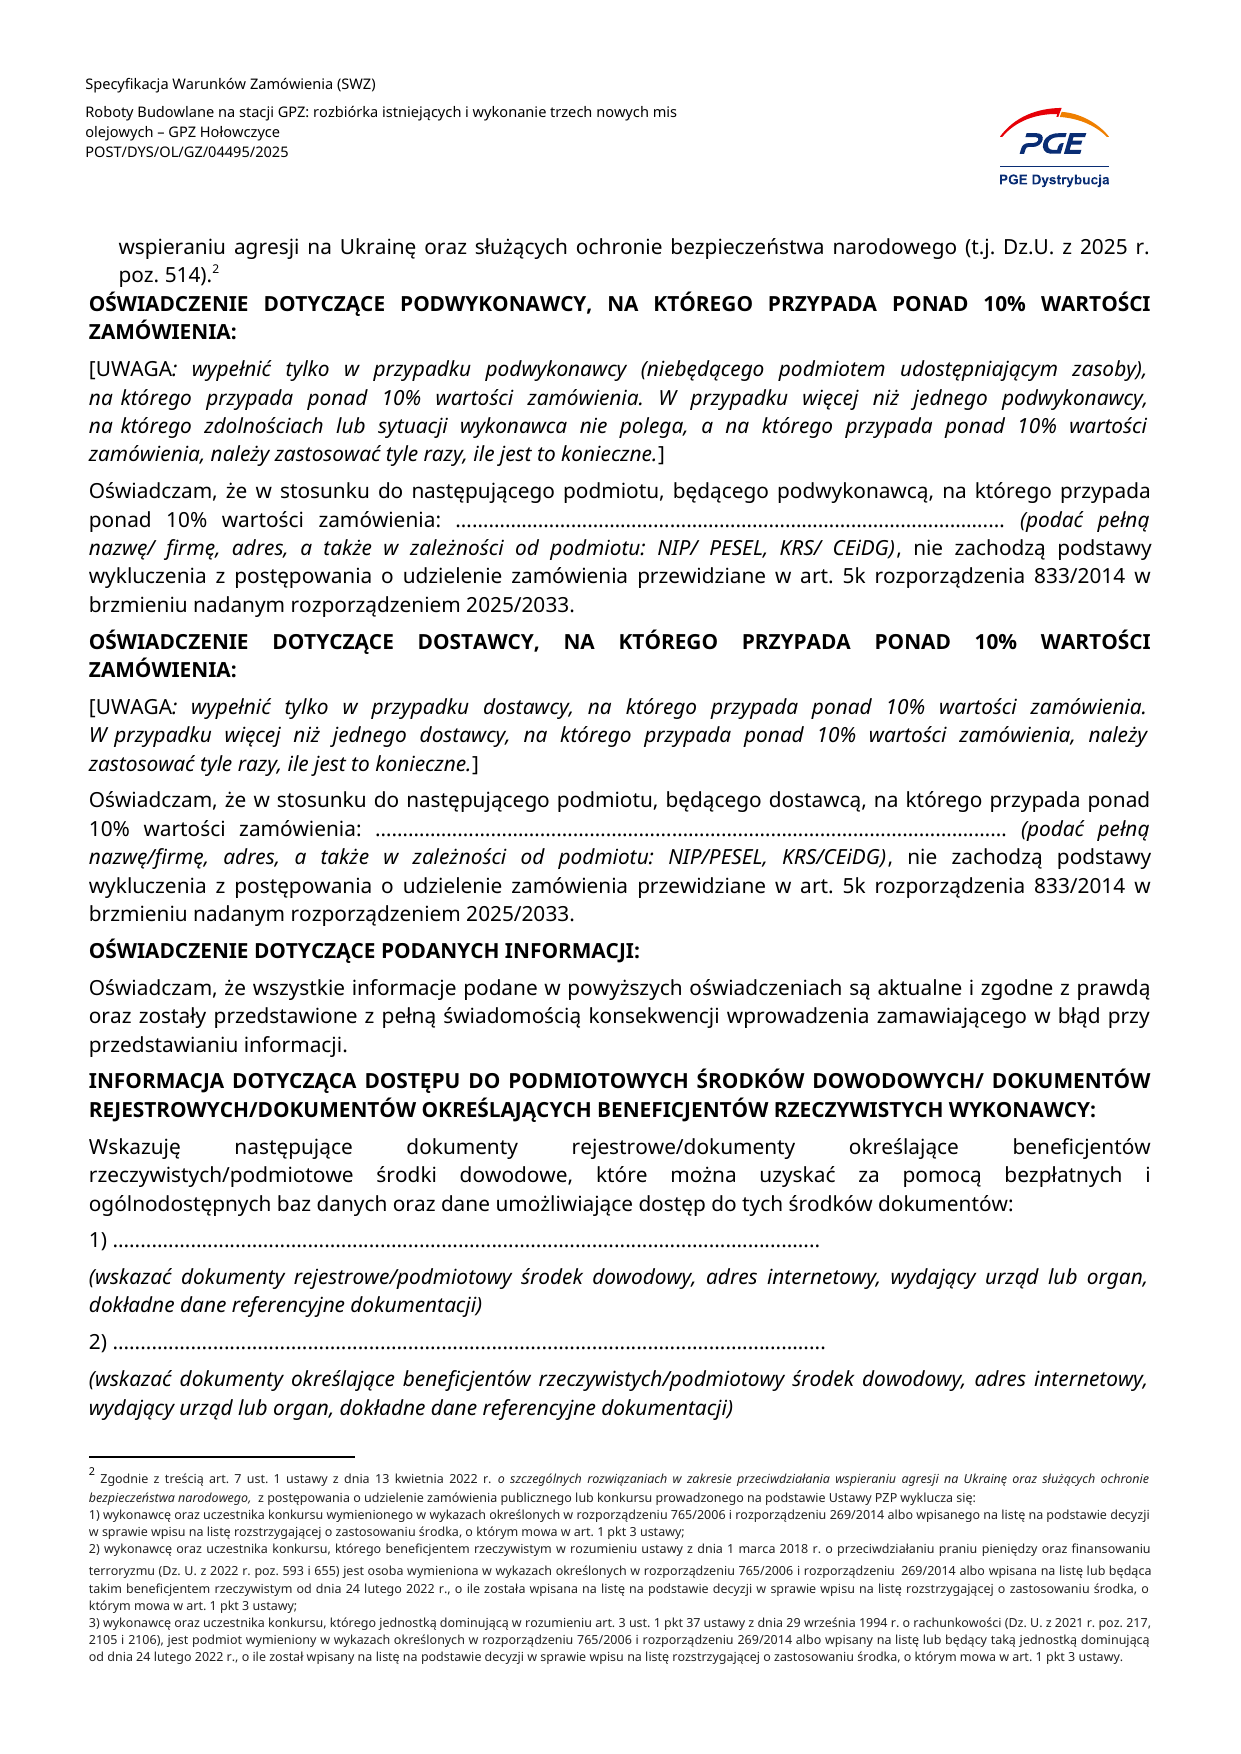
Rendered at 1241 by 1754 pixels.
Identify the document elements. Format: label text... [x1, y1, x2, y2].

text Wskazuję następujące dokumenty rejestrowe/dokumenty określające beneficjentów rzeczywistych/podmiotowe środki dowodowe, które można uzyskać za pomocą bezpłatnych i ogólnodostępnych baz danych oraz dane umożliwiające dostęp do tych środków dokumentów: [89, 1132, 1152, 1217]
text INFORMACJA DOTYCZĄCA DOSTĘPU DO PODMIOTOWYCH ŚRODKÓW DOWODOWYCH/ DOKUMENTÓW REJESTROWYCH/DOKUMENTÓW OKREŚLAJĄCYCH BENEFICJENTÓW RZECZYWISTYCH WYKONAWCY: [89, 1067, 1152, 1123]
text 1) ............................................................................................................................... [89, 1225, 1152, 1254]
text Oświadczam, że w stosunku do następującego podmiotu, będącego podwykonawcą, na którego przypada ponad 10% wartości zamówienia: …………………………………………………………………………………….… (podać pełną nazwę/ firmę, adres, a także w zależności od podmiotu: NIP/ PESEL, KRS/ CEiDG), nie zachodzą podstawy wykluczenia z postępowania o udzielenie zamówienia przewidziane w art. 5k rozporządzenia 833/2014 w brzmieniu nadanym rozporządzeniem 2025/2033. [89, 476, 1152, 618]
text (wskazać dokumenty rejestrowe/podmiotowy środek dowodowy, adres internetowy, wydający urząd lub organ, dokładne dane referencyjne dokumentacji) [89, 1262, 1152, 1319]
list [89, 232, 1152, 289]
text (wskazać dokumenty określające beneficjentów rzeczywistych/podmiotowy środek dowodowy, adres internetowy, wydający urząd lub organ, dokładne dane referencyjne dokumentacji) [89, 1364, 1152, 1421]
text OŚWIADCZENIE DOTYCZĄCE DOSTAWCY, NA KTÓREGO PRZYPADA PONAD 10% WARTOŚCI ZAMÓWIENIA: [89, 627, 1152, 684]
text [UWAGA: wypełnić tylko w przypadku podwykonawcy (niebędącego podmiotem udostępniającym zasoby), na którego przypada ponad 10% wartości zamówienia. W przypadku więcej niż jednego podwykonawcy, na którego zdolnościach lub sytuacji wykonawca nie polega, a na którego przypada ponad 10% wartości zamówienia, należy zastosować tyle razy, ile jest to konieczne.] [89, 354, 1152, 468]
text OŚWIADCZENIE DOTYCZĄCE PODWYKONAWCY, NA KTÓREGO PRZYPADA PONAD 10% WARTOŚCI ZAMÓWIENIA: [89, 289, 1152, 346]
text [UWAGA: wypełnić tylko w przypadku dostawcy, na którego przypada ponad 10% wartości zamówienia. W przypadku więcej niż jednego dostawcy, na którego przypada ponad 10% wartości zamówienia, należy zastosować tyle razy, ile jest to konieczne.] [89, 692, 1152, 777]
text 2) ................................................................................................................................ [89, 1327, 1152, 1356]
text OŚWIADCZENIE DOTYCZĄCE PODANYCH INFORMACJI: [89, 936, 1152, 964]
text Oświadczam, że wszystkie informacje podane w powyższych oświadczeniach są aktualne i zgodne z prawdą oraz zostały przedstawione z pełną świadomością konsekwencji wprowadzenia zamawiającego w błąd przy przedstawianiu informacji. [89, 973, 1152, 1058]
text Oświadczam, że w stosunku do następującego podmiotu, będącego dostawcą, na którego przypada ponad 10% wartości zamówienia: ……………………………………………………………………………………………….…… (podać pełną nazwę/firmę, adres, a także w zależności od podmiotu: NIP/PESEL, KRS/CEiDG), nie zachodzą podstawy wykluczenia z postępowania o udzielenie zamówienia przewidziane w art. 5k rozporządzenia 833/2014 w brzmieniu nadanym rozporządzeniem 2025/2033. [89, 786, 1152, 928]
